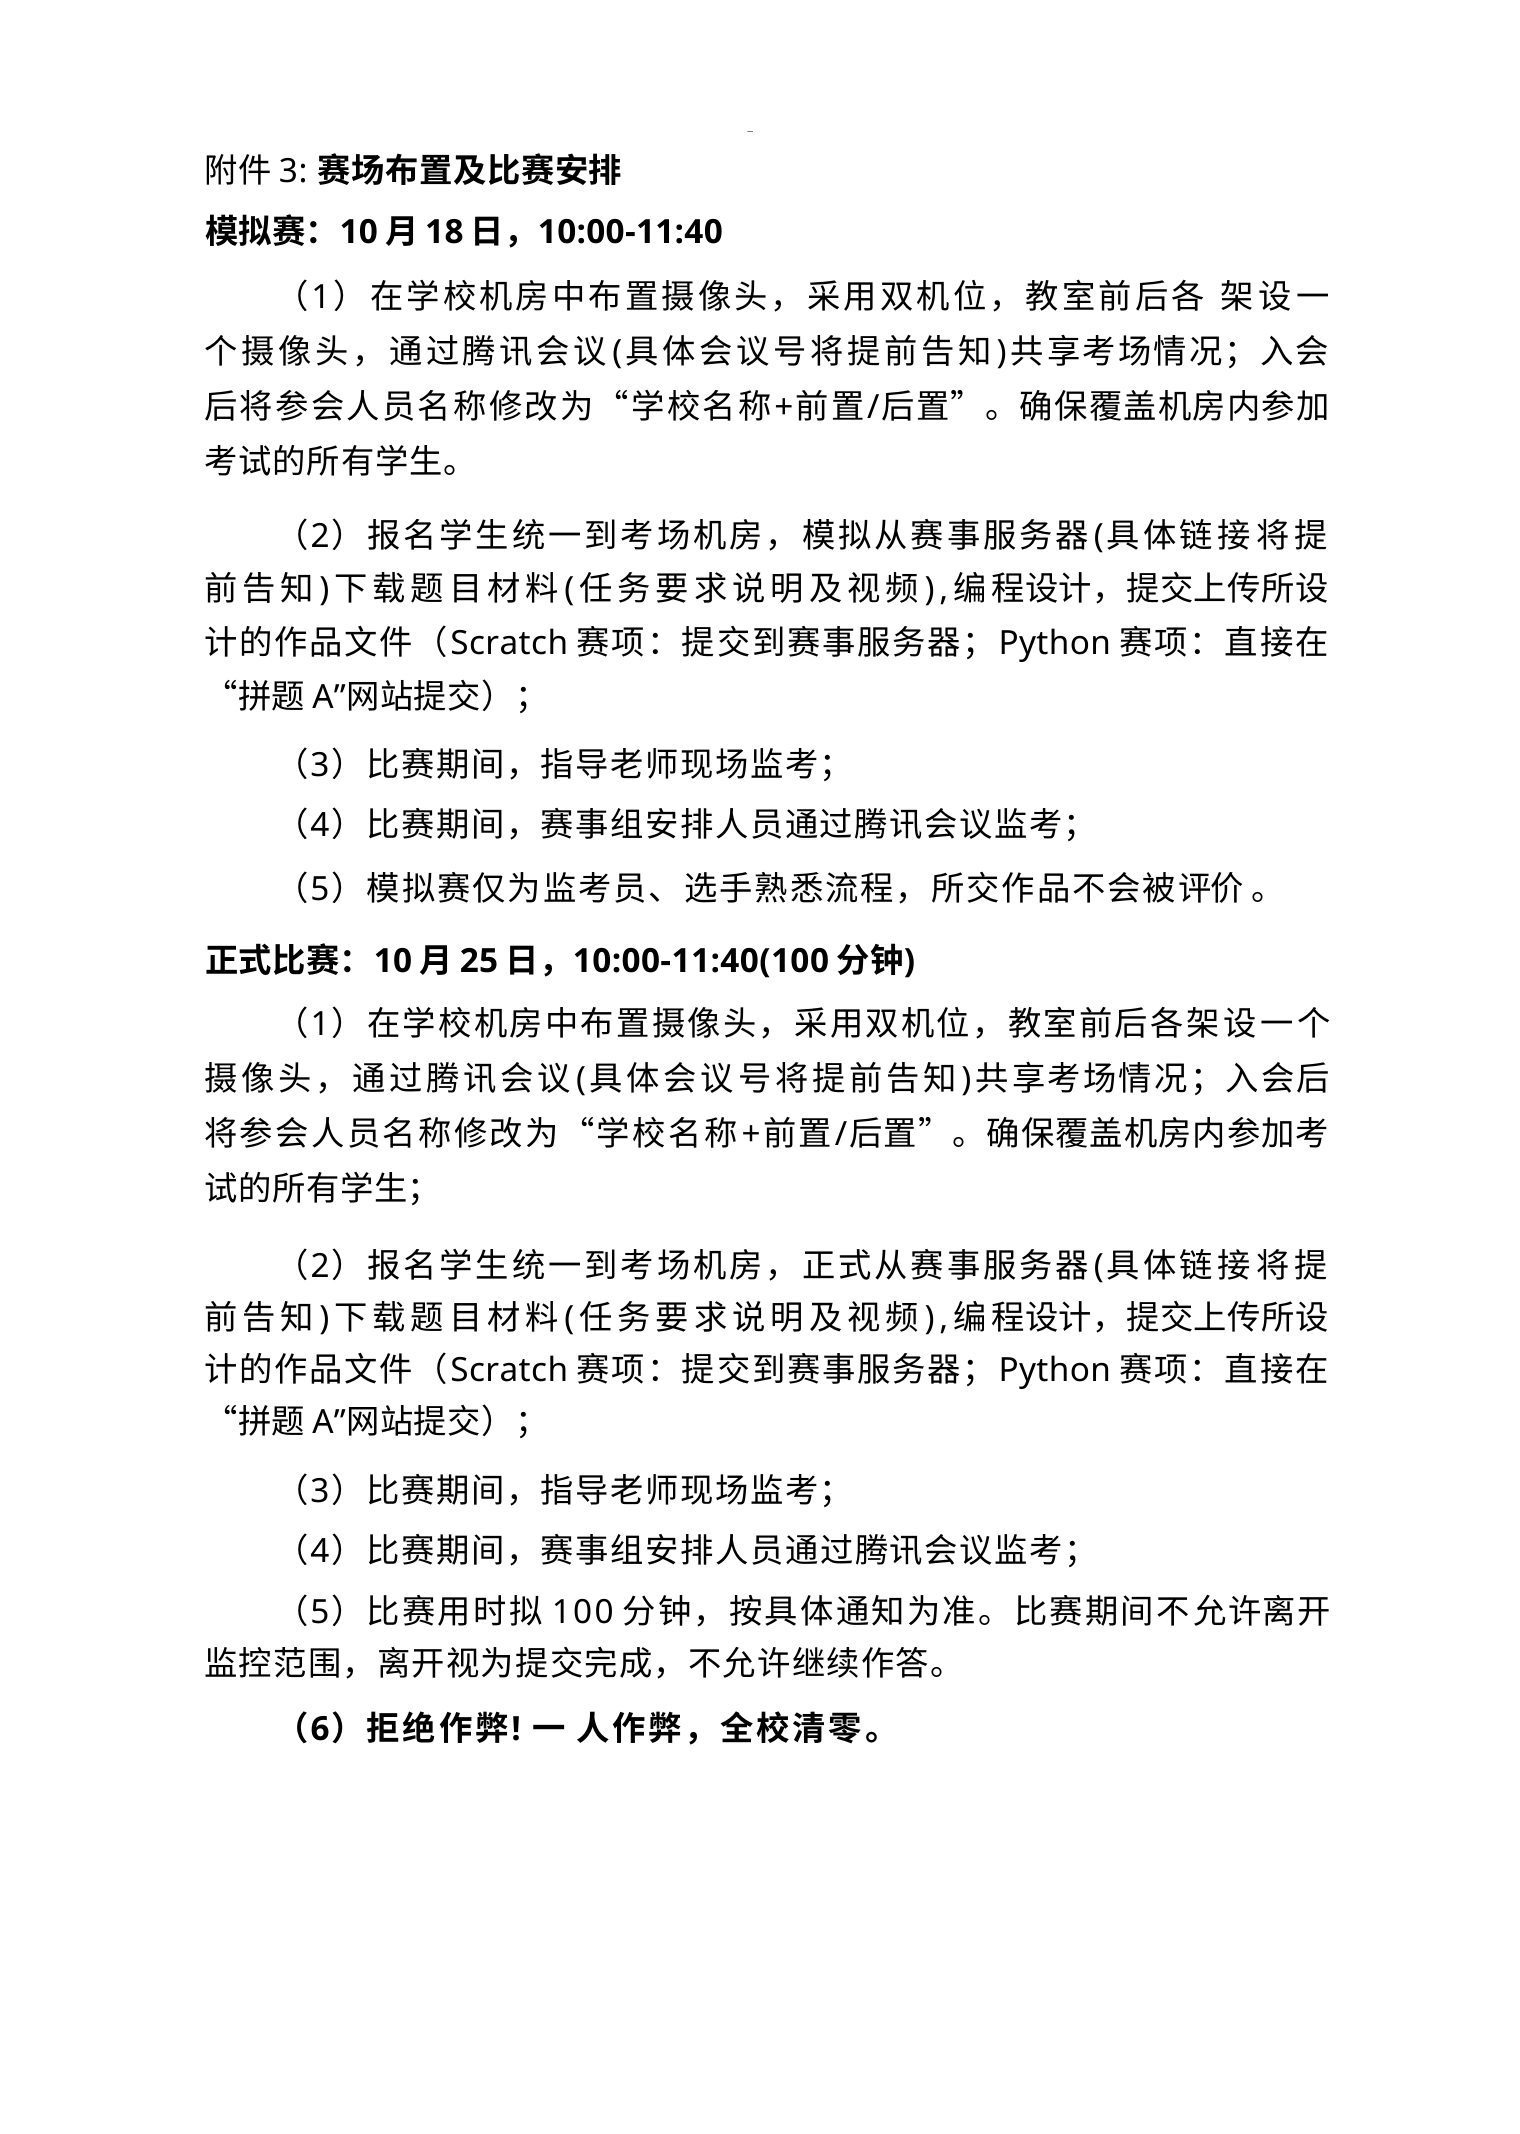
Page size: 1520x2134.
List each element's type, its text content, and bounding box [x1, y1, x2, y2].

text （3）比赛期间，指导老师现场监考； [204, 1466, 1331, 1511]
text （3）比赛期间，指导老师现场监考； [204, 741, 1331, 786]
text （1）在学校机房中布置摄像头，采用双机位，教室前后各架设一个摄像头，通过腾讯会议(具体会议号将提前告知)共享考场情况；入会后将参会人员名称修改为“学校名称+前置/后置”。确保覆盖机房内参加考试的所有学生； [204, 997, 1331, 1210]
text 附件3: 赛场布置及比赛安排 [204, 148, 1331, 192]
text （2）报名学生统一到考场机房，正式从赛事服务器(具体链接将提前告知)下载题目材料(任务要求说明及视频),编程设计，提交上传所设计的作品文件（Scratch赛项：提交到赛事服务器；Python赛项：直接在“拼题A”网站提交）； [204, 1238, 1329, 1444]
text （5）模拟赛仅为监考员、选手熟悉流程，所交作品不会被评价 。 [204, 862, 1328, 911]
text 正式比赛：10月25日，10:00-11:40(100分钟) [205, 937, 1331, 981]
text （2）报名学生统一到考场机房，模拟从赛事服务器(具体链接将提前告知)下载题目材料(任务要求说明及视频),编程设计，提交上传所设计的作品文件（Scratch赛项：提交到赛事服务器；Python赛项：直接在“拼题A”网站提交）； [204, 508, 1329, 718]
text （5）比赛用时拟100分钟，按具体通知为准。比赛期间不允许离开监控范围，离开视为提交完成，不允许继续作答。 [204, 1584, 1331, 1685]
text （4）比赛期间，赛事组安排人员通过腾讯会议监考； [204, 1527, 1331, 1571]
text （4）比赛期间，赛事组安排人员通过腾讯会议监考； [204, 800, 1331, 845]
text （6）拒绝作弊! 一 人作弊，全校清零。 [204, 1705, 1331, 1749]
text （1）在学校机房中布置摄像头，采用双机位，教室前后各 架设一个摄像头，通过腾讯会议(具体会议号将提前告知)共享考场情况；入会后将参会人员名称修改为“学校名称+前置/后置”。确保覆盖机房内参加考试的所有学生。 [204, 270, 1330, 483]
text 模拟赛：10月18日，10:00-11:40 [205, 208, 1331, 252]
